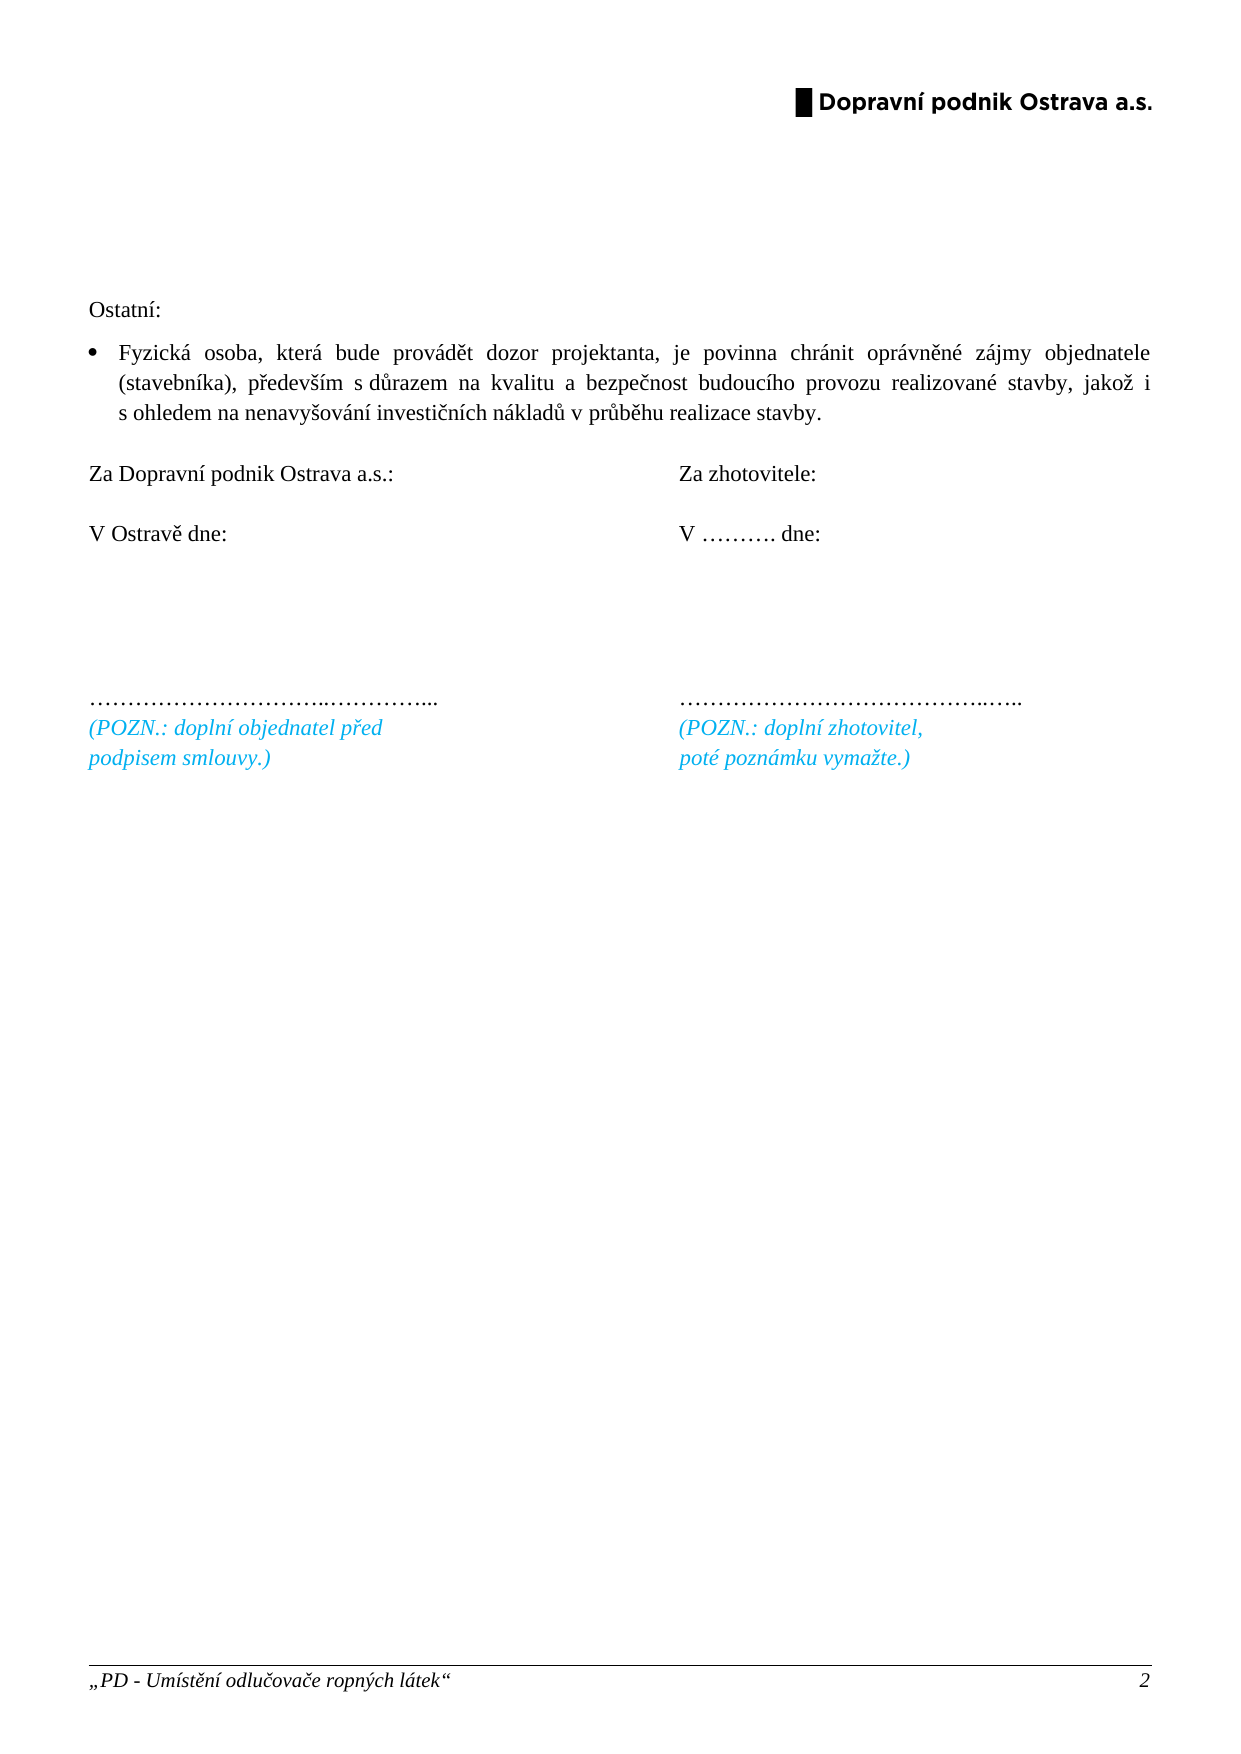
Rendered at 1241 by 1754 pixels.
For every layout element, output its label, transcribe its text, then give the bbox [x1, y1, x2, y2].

text …………………………..…………... …………………………………..….. [89, 684, 1152, 710]
text (POZN.: doplní objednatel před (POZN.: doplní zhotovitel, [89, 714, 1152, 740]
text Za Dopravní podnik Ostrava a.s.: Za zhotovitele: [89, 460, 1152, 486]
text podpisem smlouvy.) poté poznámku vymažte.) [89, 744, 1152, 771]
text Ostatní: [89, 296, 1152, 323]
list Fyzická osoba, která bude provádět dozor projektanta, je povinna chránit oprávněné zájmy objednatele (stavebníka), především s důrazem na kvalitu a bezpečnost budoucího provozu realizované stavby, jakož i s ohledem na nenavyšování investičních nákladů v průběhu realizace stavby. [89, 339, 1152, 426]
picture [795, 88, 1152, 117]
text V Ostravě dne: V ………. dne: [89, 520, 1152, 547]
